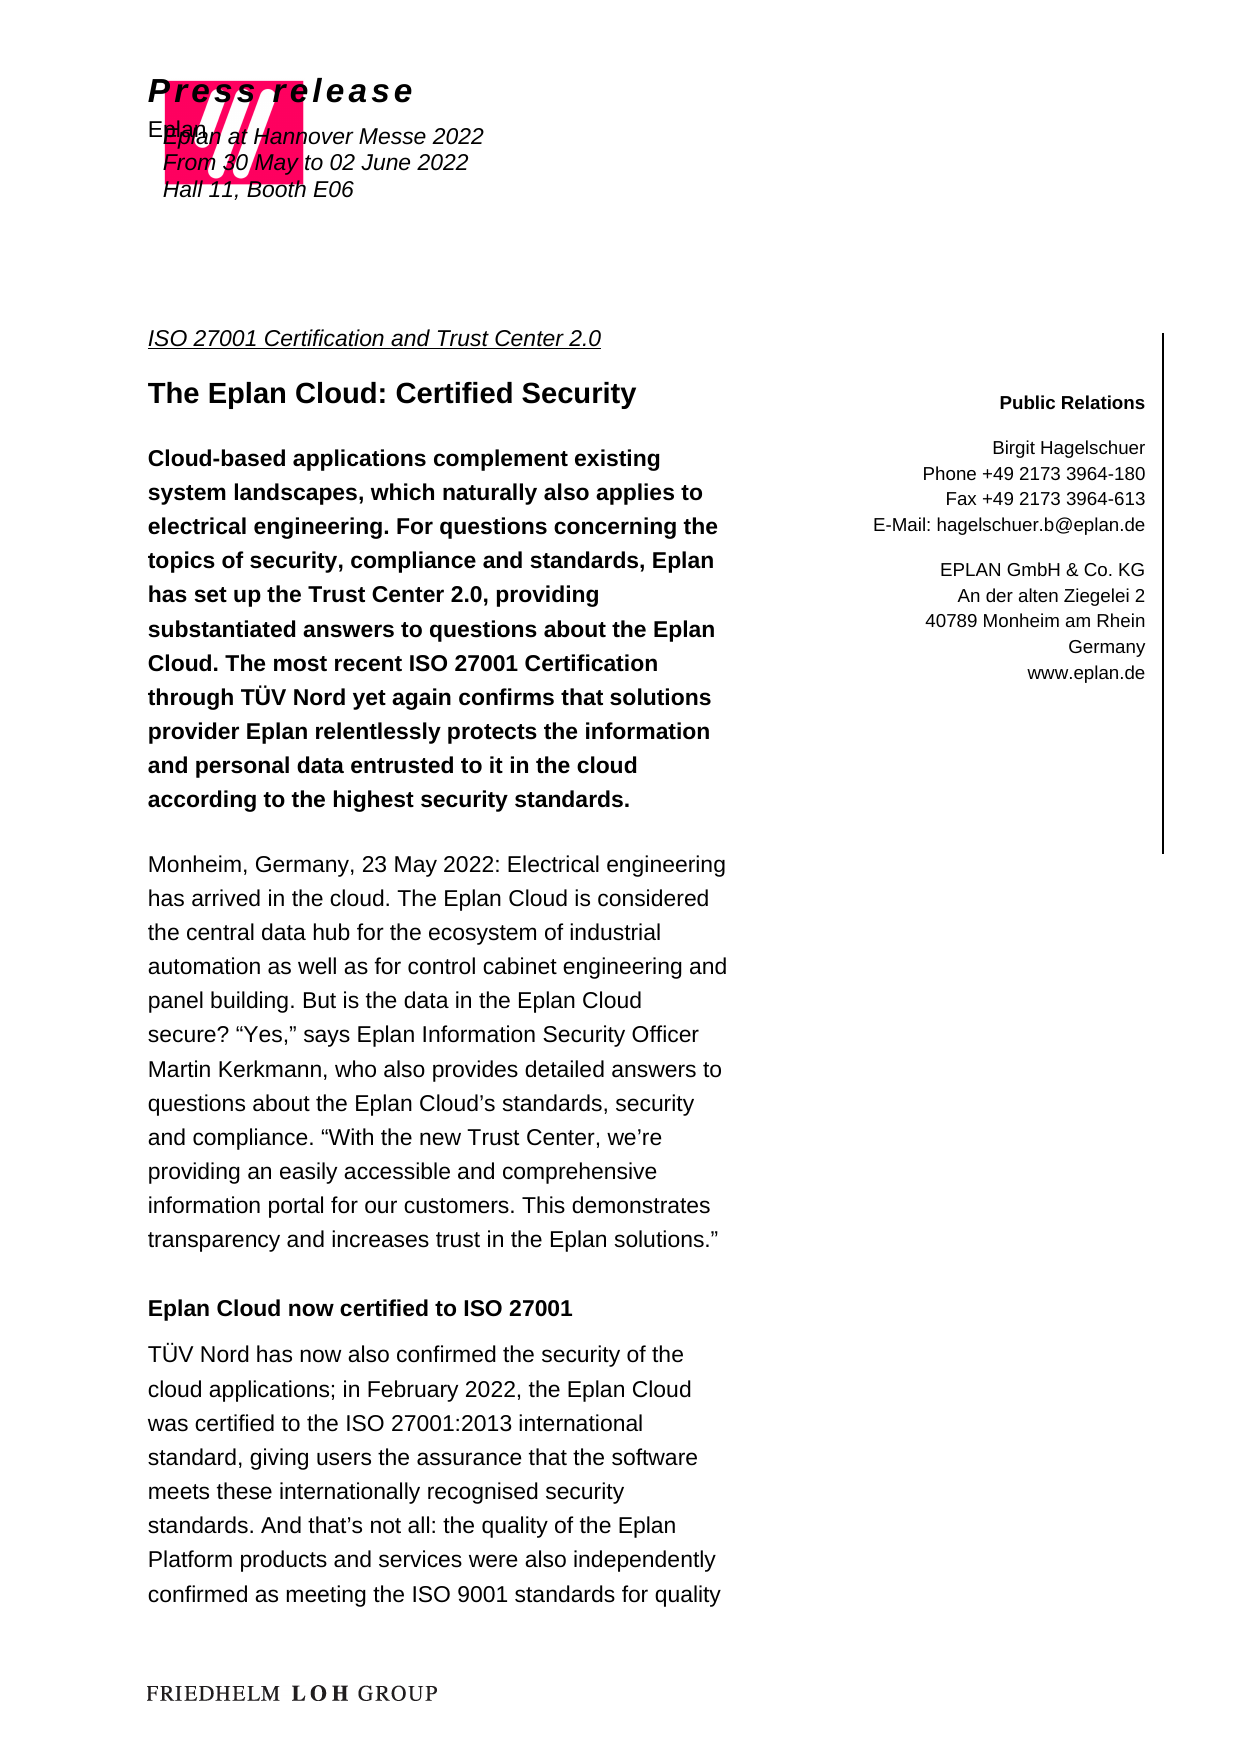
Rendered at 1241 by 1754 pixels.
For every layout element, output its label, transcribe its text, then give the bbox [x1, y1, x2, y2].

picture [147, 1685, 437, 1701]
text Eplan Cloud now certified to ISO 27001 [148, 1295, 729, 1321]
picture [162, 78, 305, 184]
text ISO 27001 Certification and Trust Center 2.0 [148, 325, 729, 351]
text The Eplan Cloud: Certified Security [148, 376, 729, 410]
picture [295, 94, 305, 99]
text Monheim, Germany, 23 May 2022: Electrical engineering has arrived in the cloud. The Eplan Cloud is considered the central data hub for the ecosystem of industrial automation as well as for control cabinet engineering and panel building. But is the data in the Eplan Cloud secure? “Yes,” says Eplan Information Security Officer Martin Kerkmann, who also provides detailed answers to questions about the Eplan Cloud’s standards, security and compliance. “With the new Trust Center, we’re providing an easily accessible and comprehensive information portal for our customers. This demonstrates transparency and increases trust in the Eplan solutions.” [148, 851, 729, 1253]
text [148, 1341, 729, 1607]
text Cloud-based applications complement existing system landscapes, which naturally also applies to electrical engineering. For questions concerning the topics of security, compliance and standards, Eplan has set up the Trust Center 2.0, providing substantiated answers to questions about the Eplan Cloud. The most recent ISO 27001 Certification through TÜV Nord yet again confirms that solutions provider Eplan relentlessly protects the information and personal data entrusted to it in the cloud according to the highest security standards. [148, 445, 729, 813]
